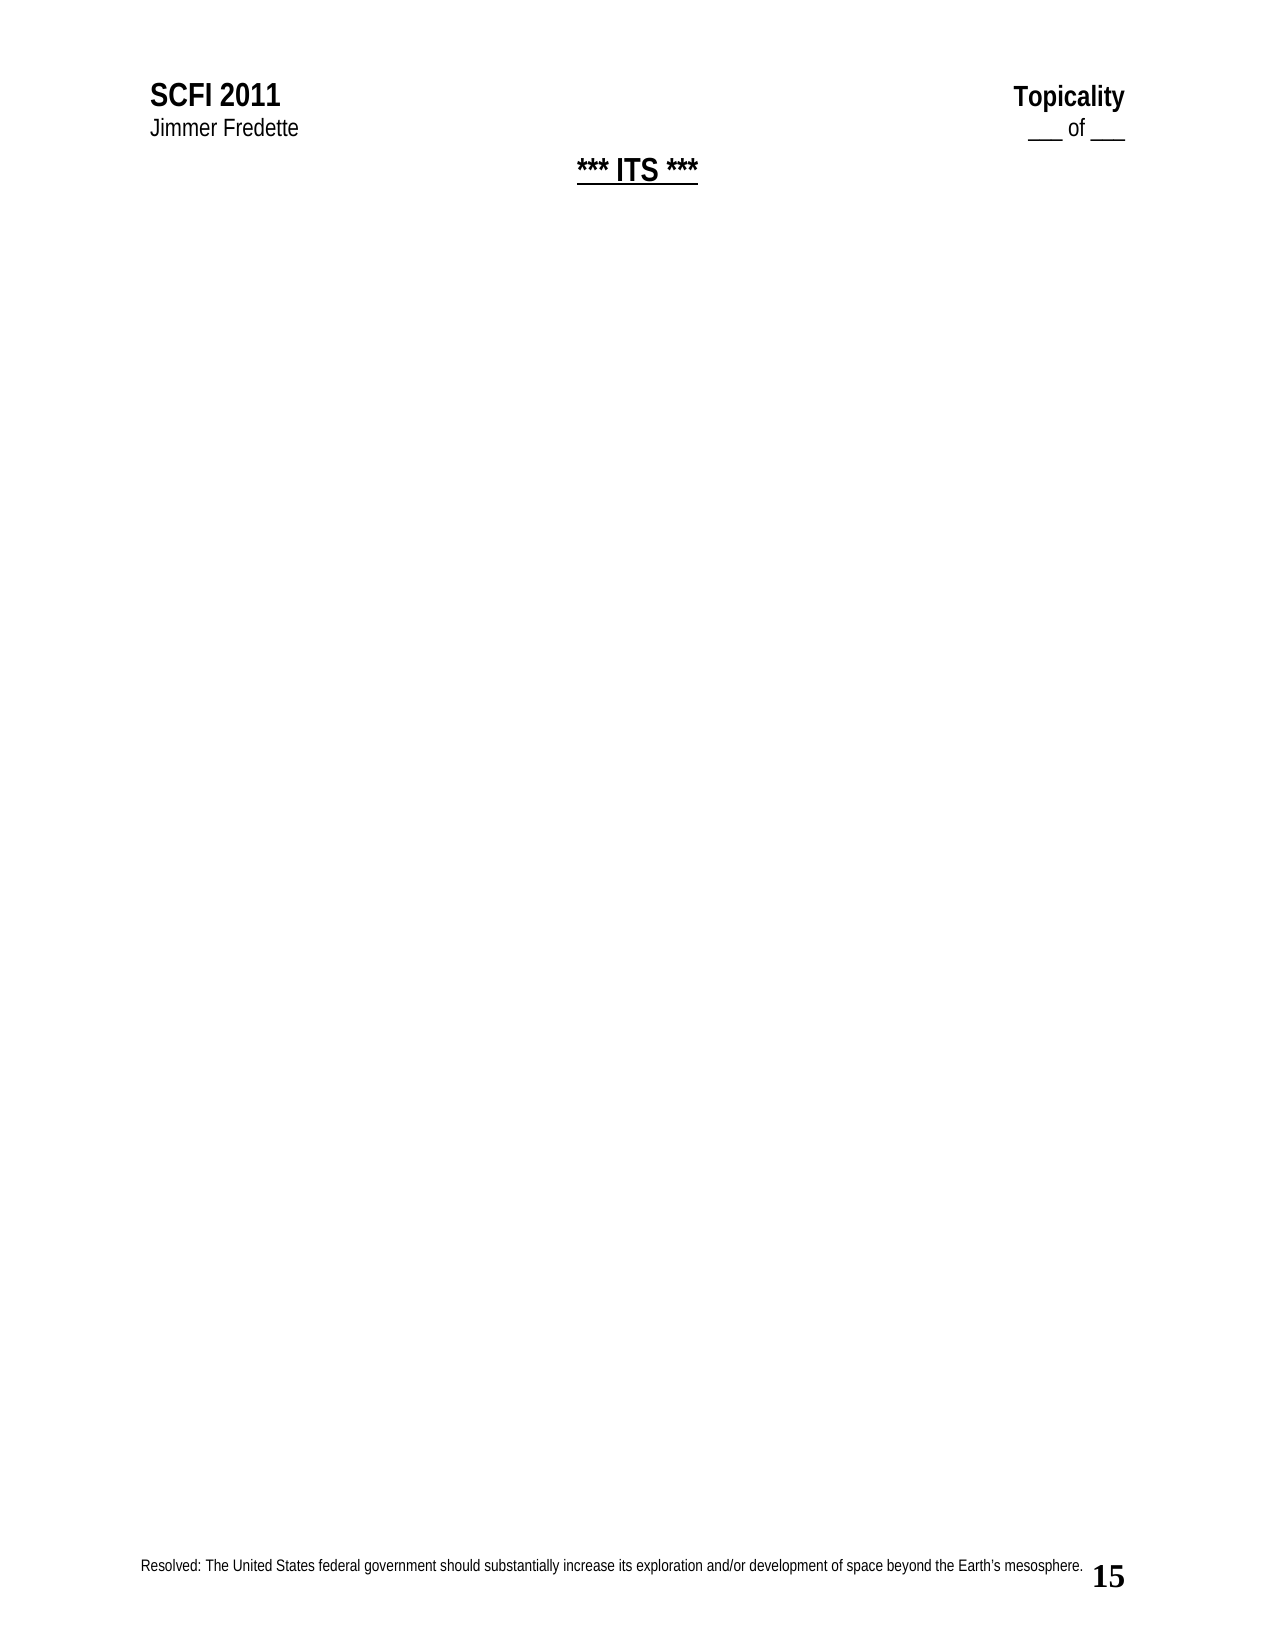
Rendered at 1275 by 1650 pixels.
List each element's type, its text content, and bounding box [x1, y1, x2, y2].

text *** ITS *** [150, 150, 1125, 188]
